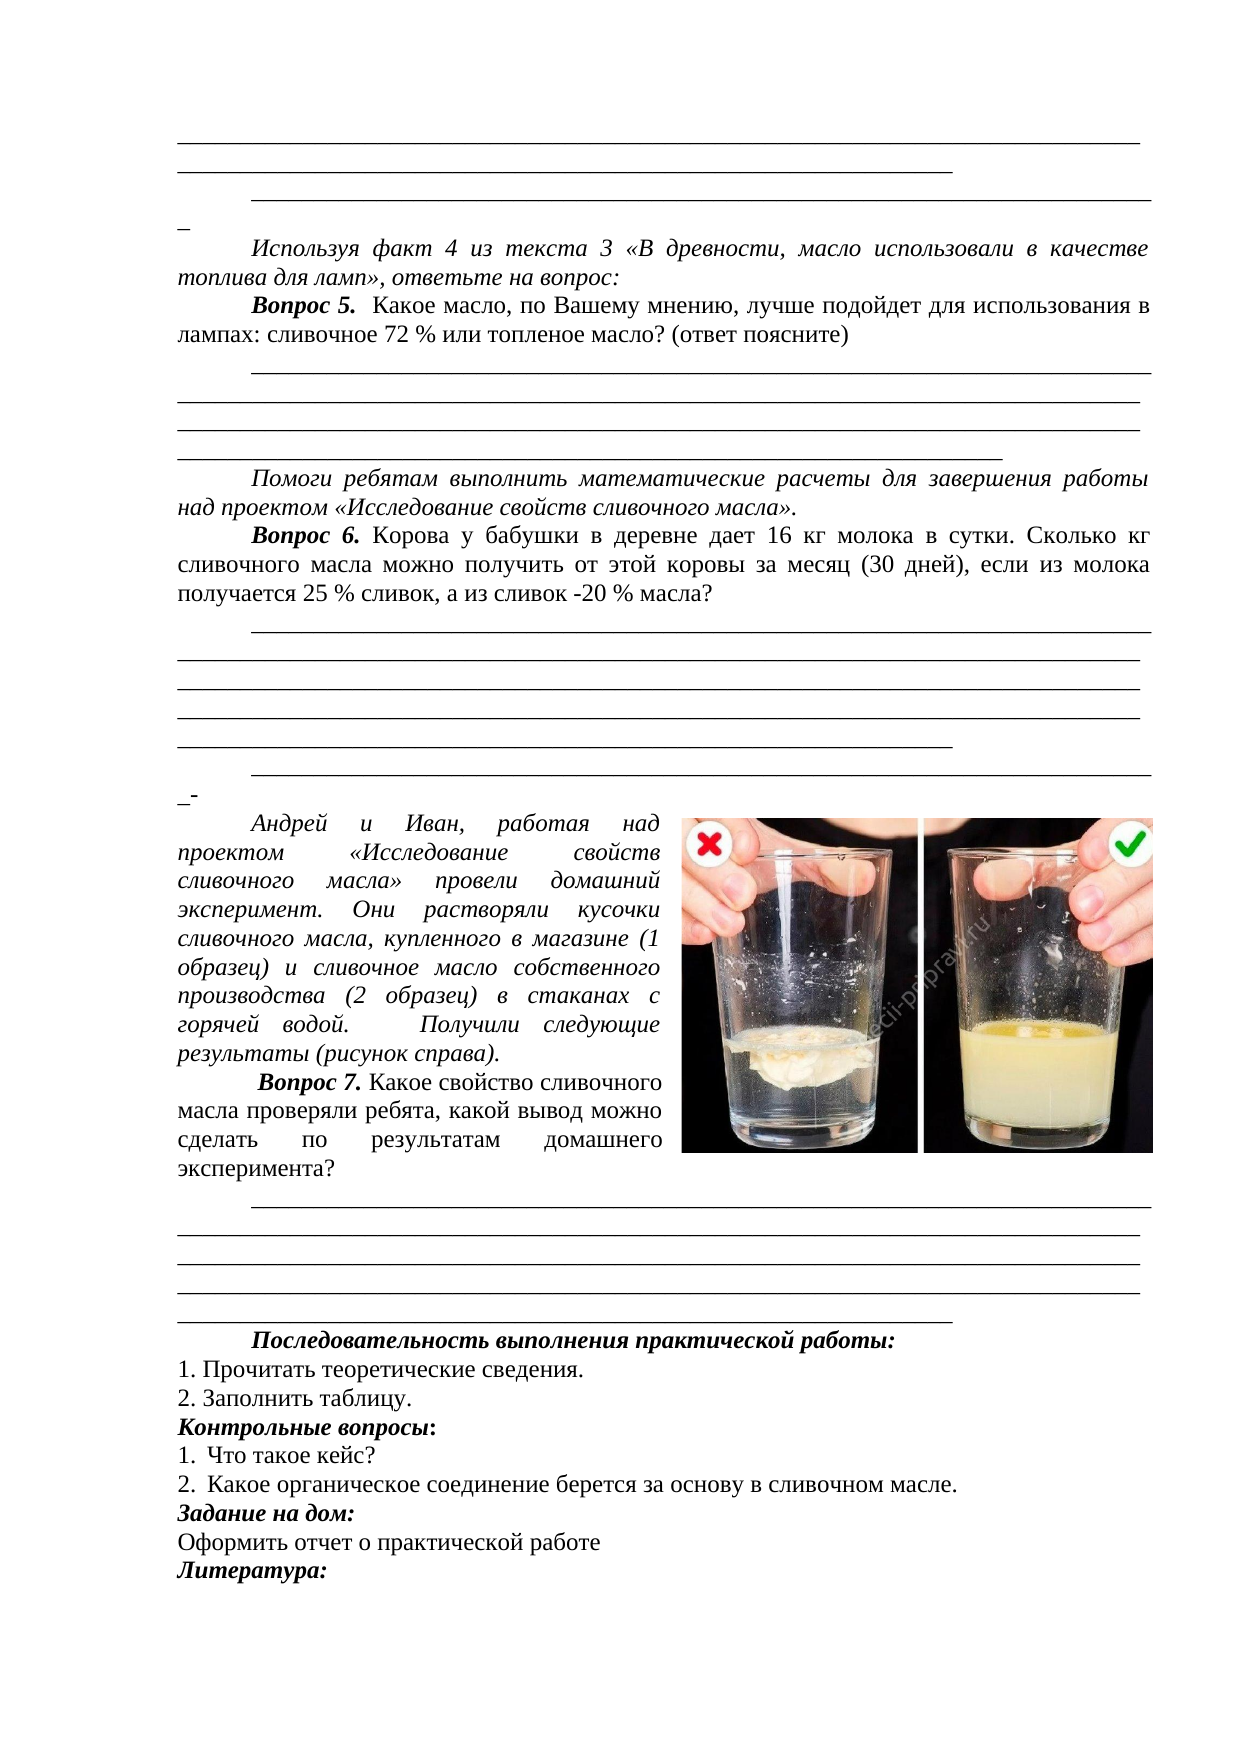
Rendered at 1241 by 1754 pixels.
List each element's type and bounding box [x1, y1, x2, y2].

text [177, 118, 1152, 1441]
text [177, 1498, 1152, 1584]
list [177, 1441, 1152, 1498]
picture [681, 818, 1153, 1153]
